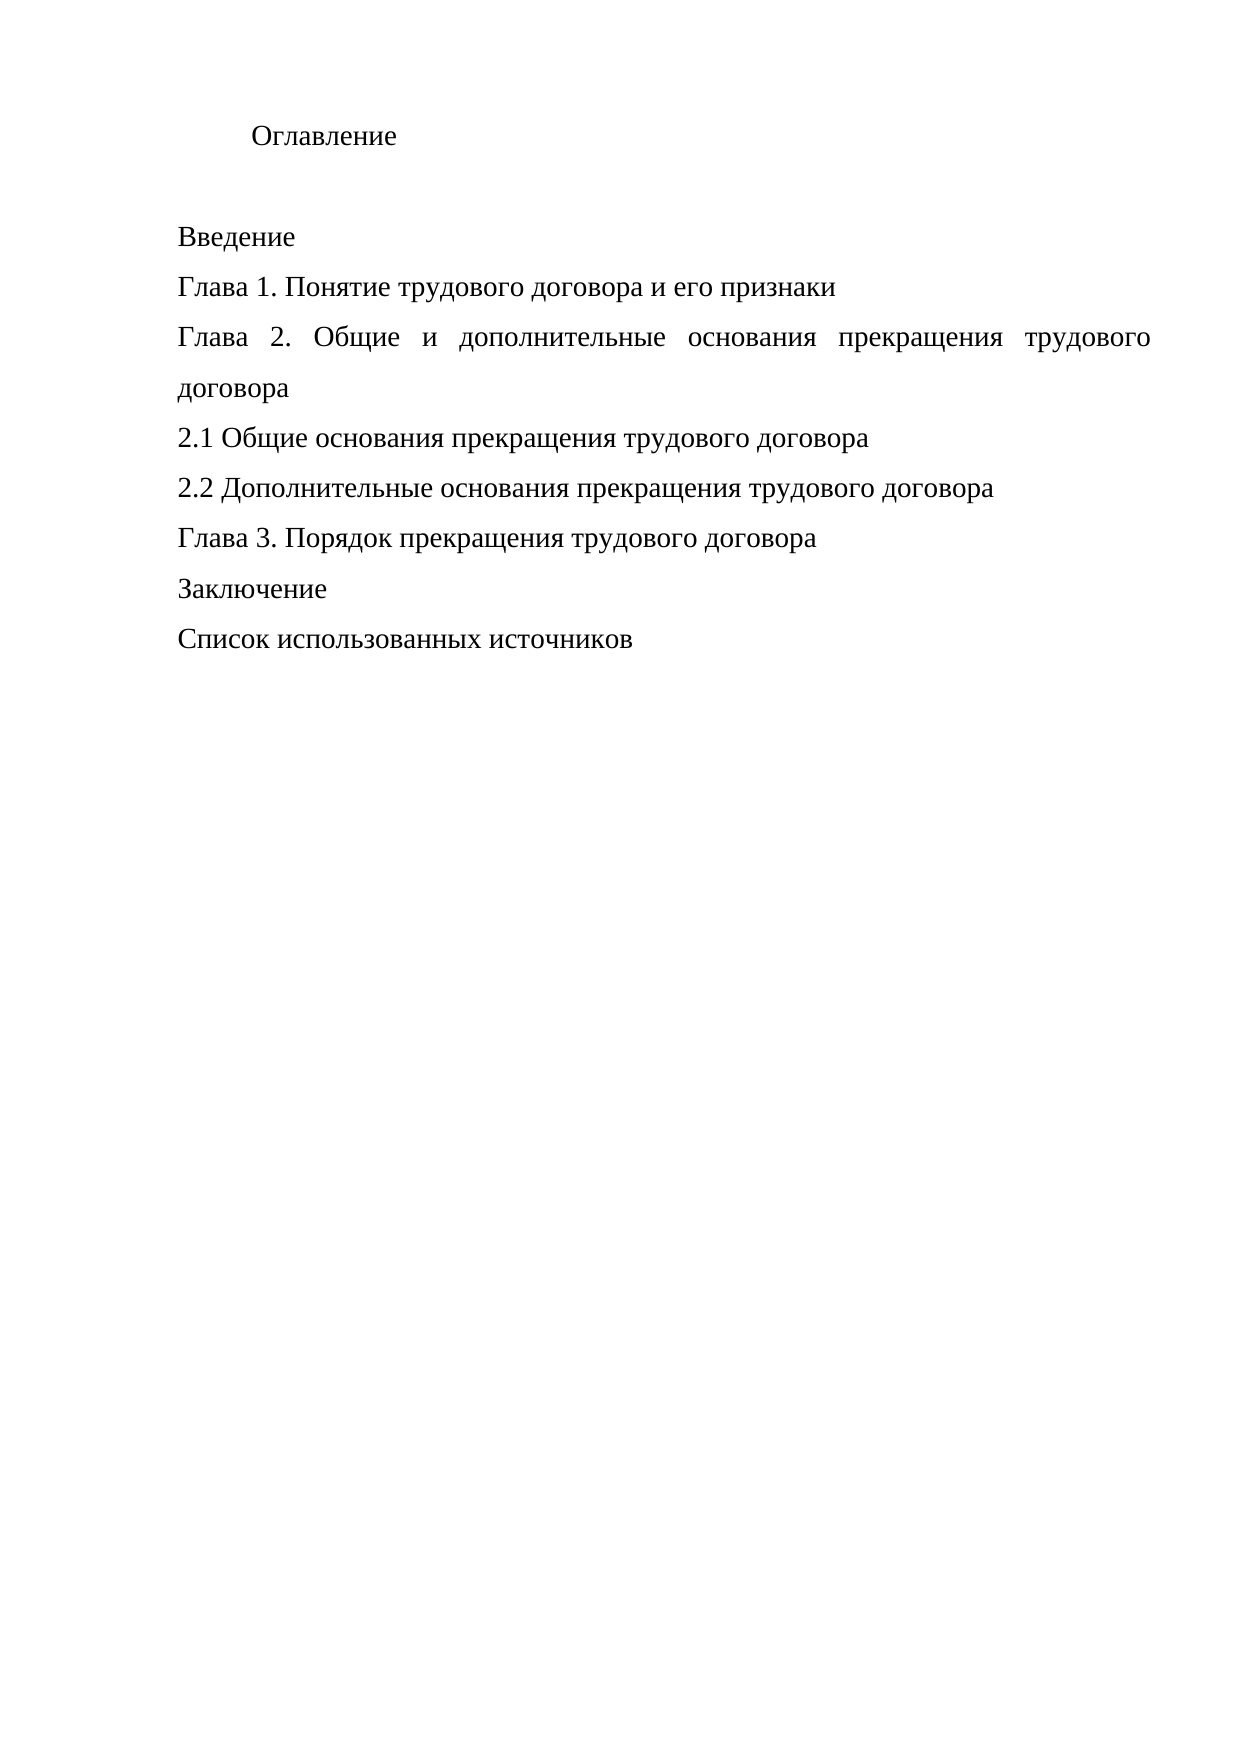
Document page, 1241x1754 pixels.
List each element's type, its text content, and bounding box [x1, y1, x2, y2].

text 2.1 Общие основания прекращения трудового договора [177, 420, 1152, 453]
text 2.2 Дополнительные основания прекращения трудового договора [177, 470, 1152, 504]
text Оглавление [177, 118, 1152, 152]
text Введение [177, 219, 1152, 252]
text Глава 1. Понятие трудового договора и его признаки [177, 269, 1152, 303]
text Список использованных источников [177, 621, 1152, 655]
text Заключение [177, 571, 1152, 604]
text Глава 2. Общие и дополнительные основания прекращения трудового договора [177, 319, 1152, 403]
text Глава 3. Порядок прекращения трудового договора [177, 521, 1152, 554]
